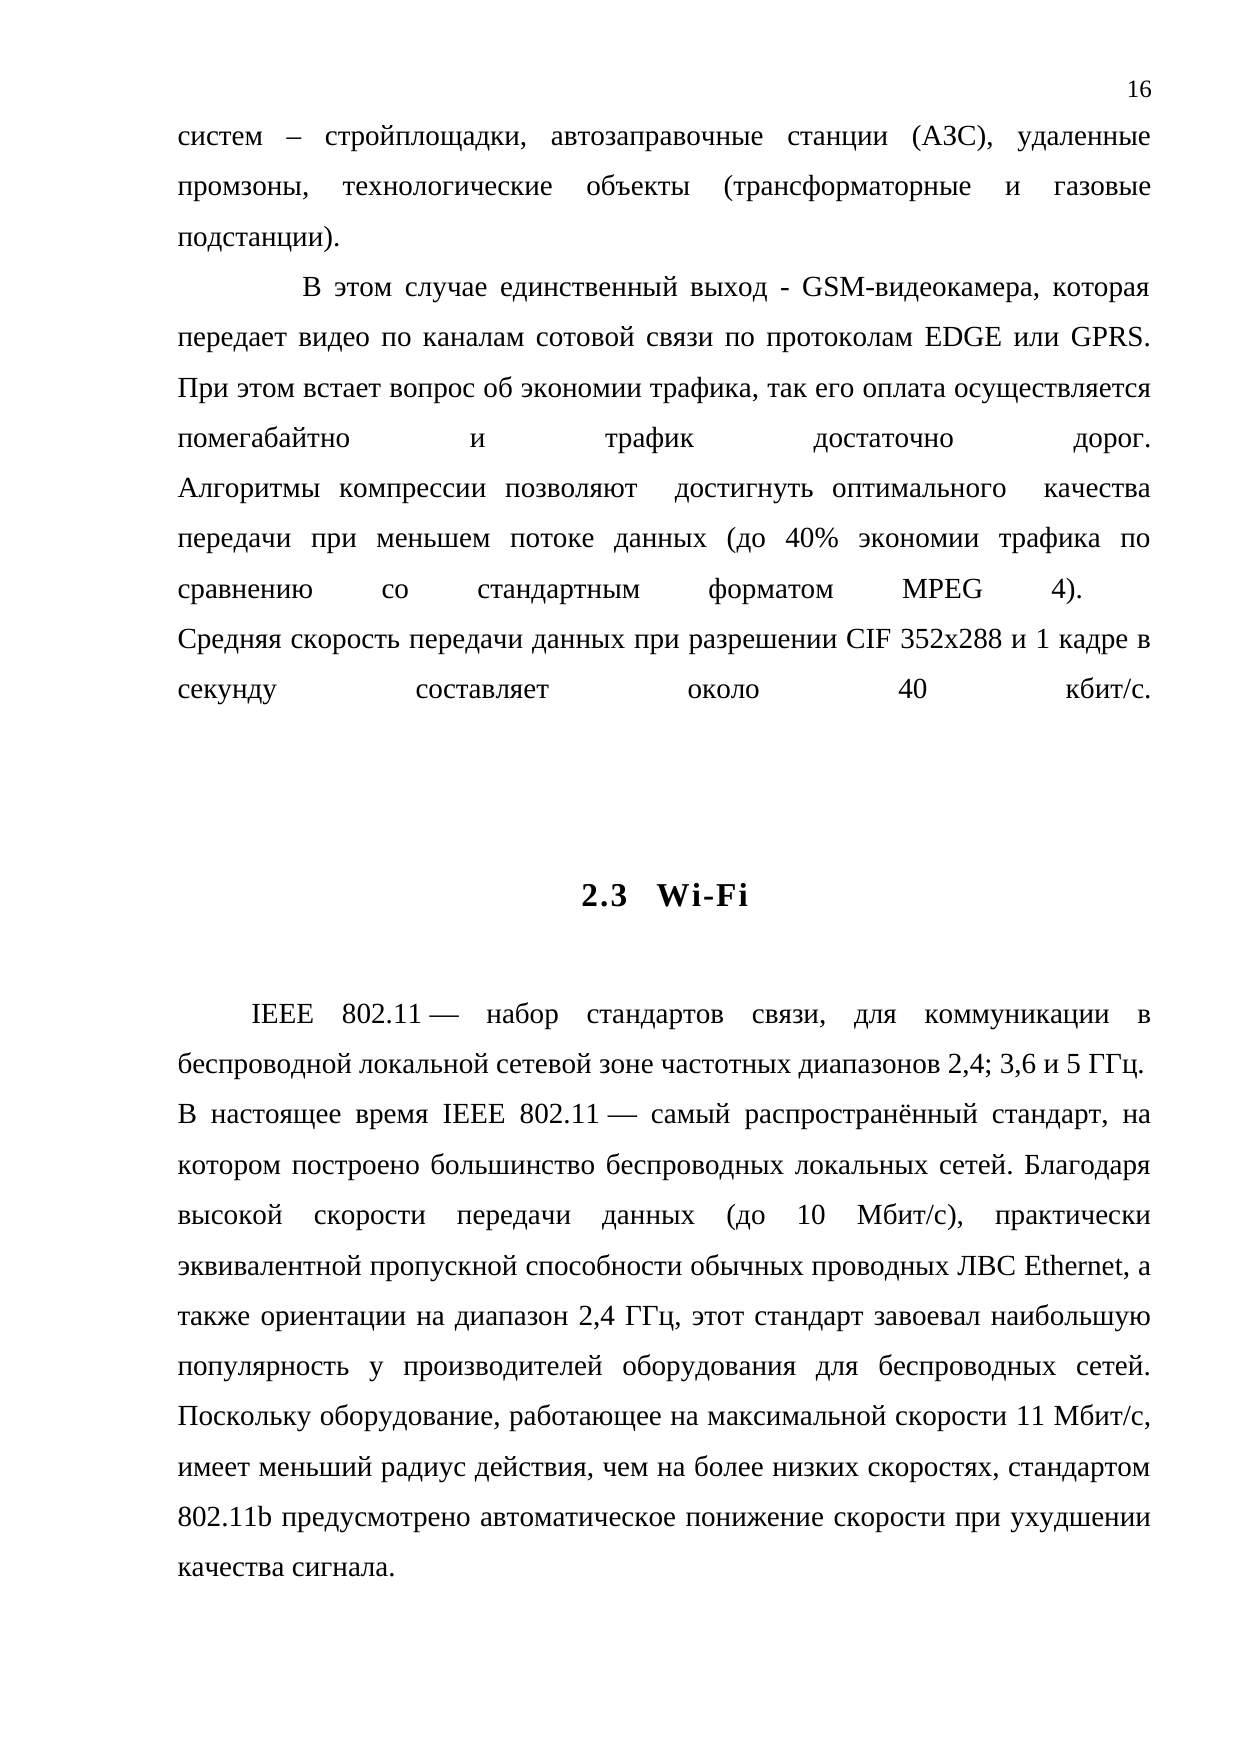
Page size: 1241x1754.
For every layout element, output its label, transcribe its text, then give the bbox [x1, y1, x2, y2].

text IEEE 802.11 — набор стандартов связи, для коммуникации в беспроводной локальной сетевой зоне частотных диапазонов 2,4; 3,6 и 5 ГГц. [177, 996, 1152, 1080]
subtitle Wi-Fi [177, 876, 1152, 914]
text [177, 118, 1152, 798]
text В настоящее время IEEE 802.11 — самый распространённый стандарт, на котором построено большинство беспроводных локальных сетей. Благодаря высокой скорости передачи данных (до 10 Мбит/с), практически эквивалентной пропускной способности обычных проводных ЛВС Ethernet, а также ориентации на диапазон 2,4 ГГц, этот стандарт завоевал наибольшую популярность у производителей оборудования для беспроводных сетей. Поскольку оборудование, работающее на максимальной скорости 11 Мбит/с, имеет меньший радиус действия, чем на более низких скоростях, стандартом 802.11b предусмотрено автоматическое понижение скорости при ухудшении качества сигнала. [177, 1097, 1152, 1583]
